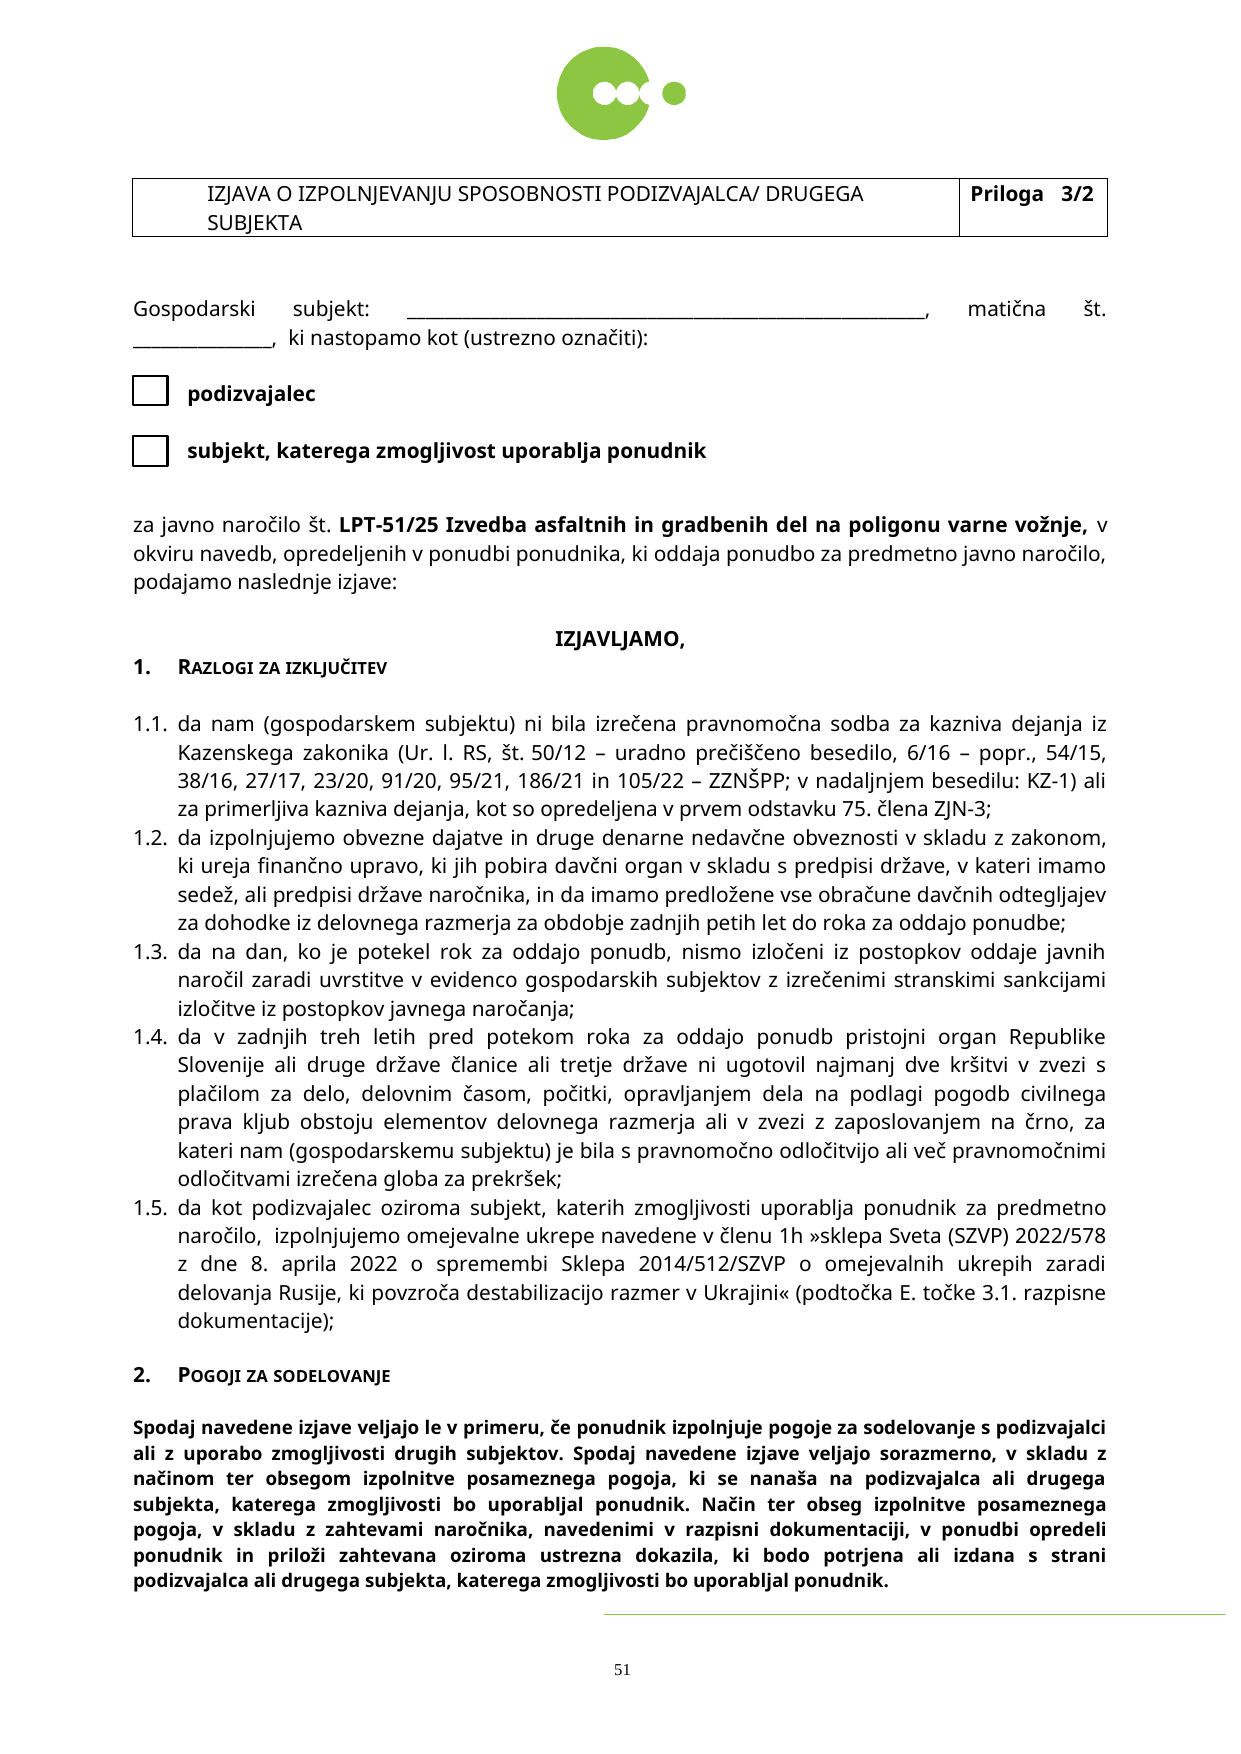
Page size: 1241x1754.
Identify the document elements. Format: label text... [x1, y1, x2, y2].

text Spodaj navedene izjave veljajo le v primeru, če ponudnik izpolnjuje pogoje za sodelovanje s podizvajalci ali z uporabo zmogljivosti drugih subjektov. Spodaj navedene izjave veljajo sorazmerno, v skladu z načinom ter obsegom izpolnitve posameznega pogoja, ki se nanaša na podizvajalca ali drugega subjekta, katerega zmogljivosti bo uporabljal ponudnik. Način ter obseg izpolnitve posameznega pogoja, v skladu z zahtevami naročnika, navedenimi v razpisni dokumentaciji, v ponudbi opredeli ponudnik in priloži zahtevana oziroma ustrezna dokazila, ki bodo potrjena ali izdana s strani podizvajalca ali drugega subjekta, katerega zmogljivosti bo uporabljal ponudnik. [133, 1414, 1107, 1593]
table_header 3/2 [1049, 179, 1107, 236]
table_header IZJAVA O IZPOLNJEVANJU SPOSOBNOSTI PODIZVAJALCA/ DRUGEGA SUBJEKTA [200, 179, 959, 236]
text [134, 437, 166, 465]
text subjekt, katerega zmogljivost uporablja ponudnik [169, 436, 1107, 465]
table_header Priloga [960, 179, 1048, 236]
list Pogoji za sodelovanje [133, 1360, 1108, 1389]
text za javno naročilo št. LPT-51/25 Izvedba asfaltnih in gradbenih del na poligonu varne vožnje, v okviru navedb, opredeljenih v ponudbi ponudnika, ki oddaja ponudbo za predmetno javno naročilo, podajamo naslednje izjave: [133, 510, 1107, 596]
list da izpolnjujemo obvezne dajatve in druge denarne nedavčne obveznosti v skladu z zakonom, ki ureja finančno upravo, ki jih pobira davčni organ v skladu s predpisi države, v kateri imamo sedež, ali predpisi države naročnika, in da imamo predložene vse obračune davčnih odtegljajev za dohodke iz delovnega razmerja za obdobje zadnjih petih let do roka za oddajo ponudbe; [133, 823, 1108, 937]
list da kot podizvajalec oziroma subjekt, katerih zmogljivosti uporablja ponudnik za predmetno naročilo, izpolnjujemo omejevalne ukrepe navedene v členu 1h »sklepa Sveta (SZVP) 2022/578 z dne 8. aprila 2022 o spremembi Sklepa 2014/512/SZVP o omejevalnih ukrepih zaradi delovanja Rusije, ki povzroča destabilizacijo razmer v Ukrajini« (podtočka E. točke 3.1. razpisne dokumentacije); [133, 1193, 1108, 1335]
list da v zadnjih treh letih pred potekom roka za oddajo ponudb pristojni organ Republike Slovenije ali druge države članice ali tretje države ni ugotovil najmanj dve kršitvi v zvezi s plačilom za delo, delovnim časom, počitki, opravljanjem dela na podlagi pogodb civilnega prava kljub obstoju elementov delovnega razmerja ali v zvezi z zaposlovanjem na črno, za kateri nam (gospodarskemu subjektu) je bila s pravnomočno odločitvijo ali več pravnomočnimi odločitvami izrečena globa za prekršek; [133, 1022, 1108, 1193]
text Gospodarski subjekt: ________________________________________________________, matična št. _______________, ki nastopamo kot (ustrezno označiti): [133, 294, 1107, 351]
text IZJAVLJAMO, [133, 624, 1108, 652]
text podizvajalec [133, 379, 1107, 408]
list da nam (gospodarskem subjektu) ni bila izrečena pravnomočna sodba za kazniva dejanja iz Kazenskega zakonika (Ur. l. RS, št. 50/12 – uradno prečiščeno besedilo, 6/16 – popr., 54/15, 38/16, 27/17, 23/20, 91/20, 95/21, 186/21 in 105/22 – ZZNŠPP; v nadaljnjem besedilu: KZ-1) ali za primerljiva kazniva dejanja, kot so opredeljena v prvem odstavku 75. člena ZJN-3; [133, 709, 1108, 823]
list Razlogi za izključitev [133, 652, 1108, 681]
table_header [133, 179, 200, 236]
list da na dan, ko je potekel rok za oddajo ponudb, nismo izločeni iz postopkov oddaje javnih naročil zaradi uvrstitve v evidenco gospodarskih subjektov z izrečenimi stranskimi sankcijami izločitve iz postopkov javnega naročanja; [133, 937, 1108, 1022]
